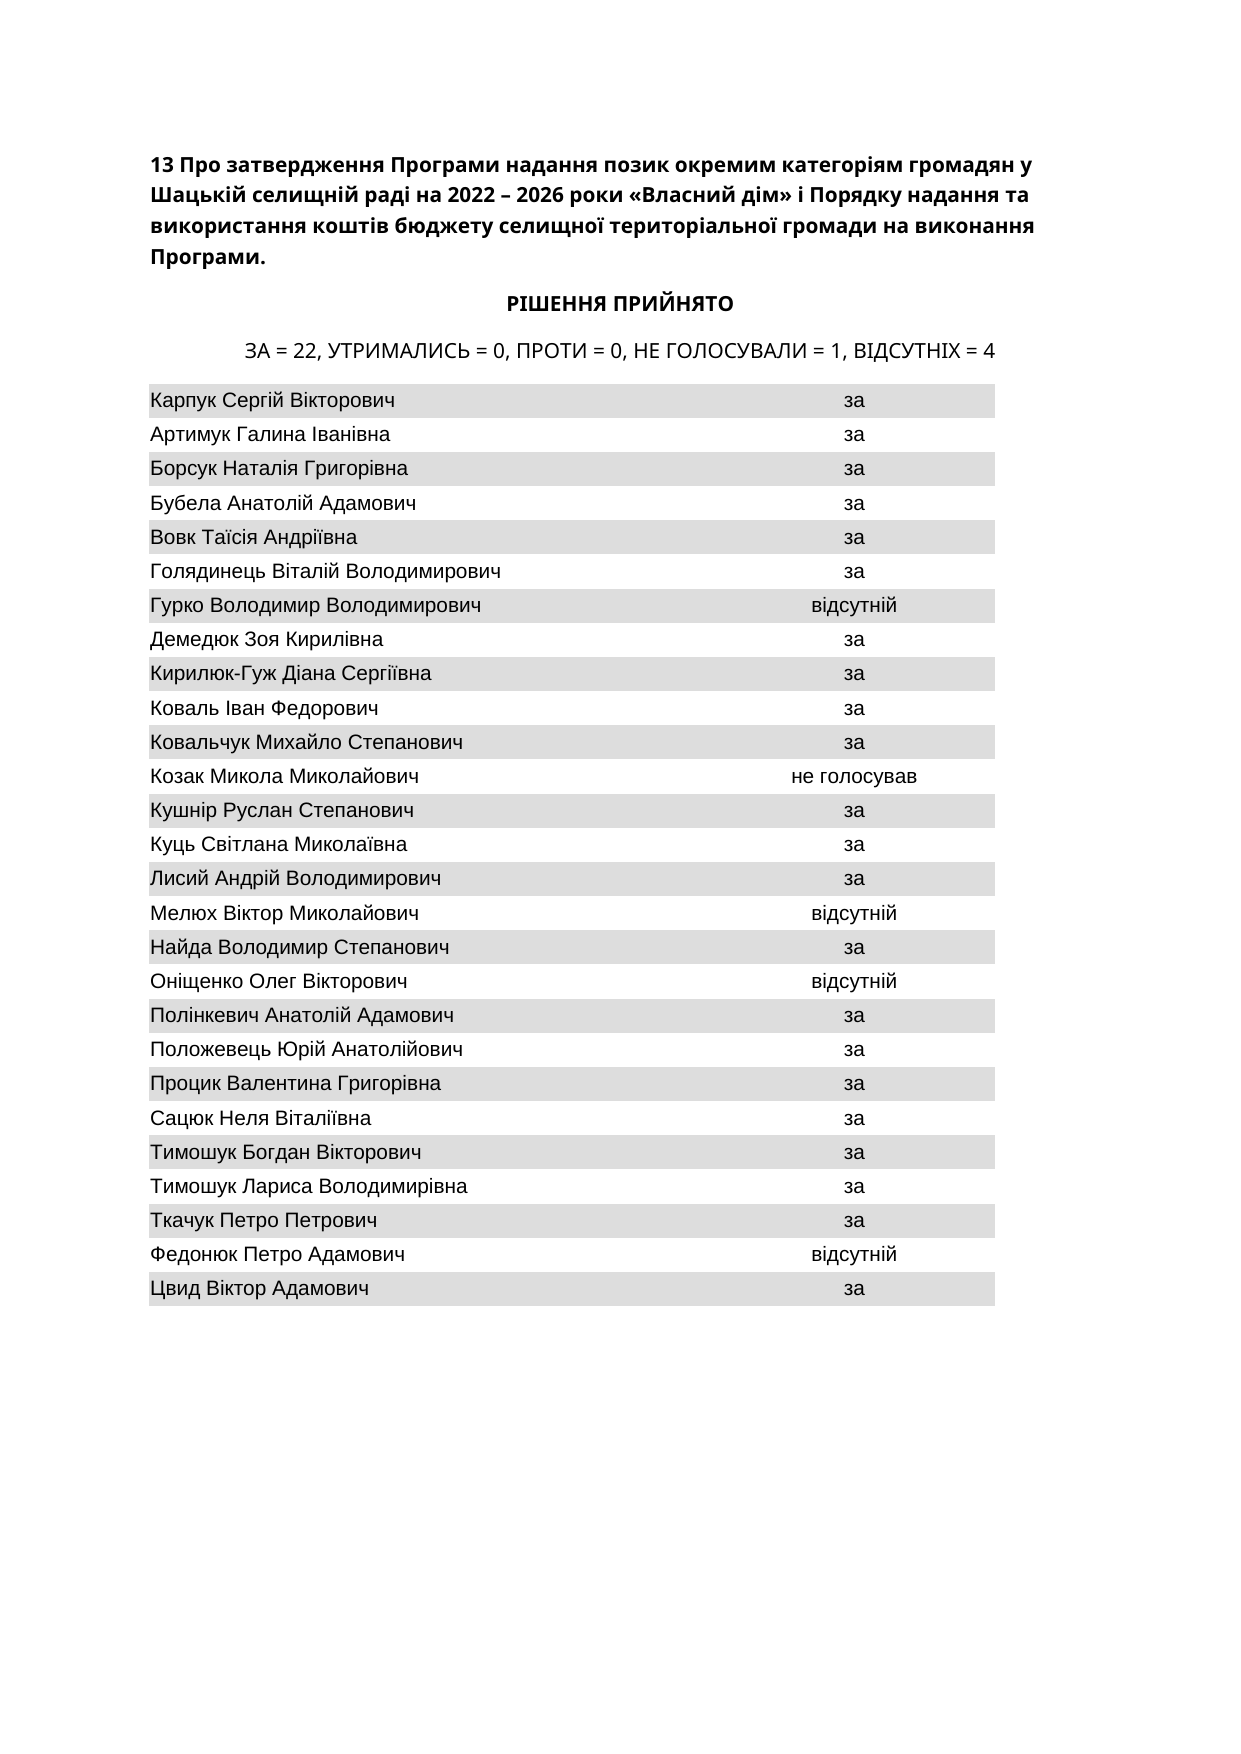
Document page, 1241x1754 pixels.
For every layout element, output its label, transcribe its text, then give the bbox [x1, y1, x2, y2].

table_cell Гурко Володимир Володимирович [149, 589, 713, 623]
table_cell Федонюк Петро Адамович [149, 1238, 713, 1272]
table_cell Найда Володимир Степанович [149, 930, 713, 964]
table_cell відсутній [713, 896, 995, 930]
table_cell Сацюк Неля Віталіївна [149, 1101, 713, 1135]
table_cell Положевець Юрій Анатолійович [149, 1033, 713, 1067]
table_cell Козак Микола Миколайович [149, 760, 713, 794]
table_cell за [713, 862, 995, 896]
table_cell відсутній [713, 589, 995, 623]
table_cell за [713, 1170, 995, 1204]
table_cell відсутній [713, 1238, 995, 1272]
table_cell Вовк Таїсія Андріївна [149, 520, 713, 554]
text 13 Про затвердження Програми надання позик окремим категоріям громадян у Шацькій селищній раді на 2022 – 2026 роки «Власний дім» і Порядку надання та використання коштів бюджету селищної територіальної громади на виконання Програми. [150, 150, 1090, 270]
table_cell Оніщенко Олег Вікторович [149, 965, 713, 999]
table_cell за [713, 1067, 995, 1101]
table_cell Борсук Наталія Григорівна [149, 452, 713, 486]
table_header Карпук Сергій Вікторович [149, 384, 713, 418]
table_cell Коваль Іван Федорович [149, 691, 713, 725]
table_cell за [713, 725, 995, 759]
table_cell не голосував [713, 760, 995, 794]
table_cell Кирилюк-Гуж Діана Сергіївна [149, 657, 713, 691]
table_cell за [713, 1204, 995, 1238]
table_cell Тимошук Богдан Вікторович [149, 1135, 713, 1169]
table_cell за [713, 691, 995, 725]
table_cell за [713, 452, 995, 486]
table_cell відсутній [713, 965, 995, 999]
table_cell за [713, 555, 995, 589]
table_cell за [713, 657, 995, 691]
table_cell за [713, 623, 995, 657]
table_cell Ковальчук Михайло Степанович [149, 725, 713, 759]
table_cell за [713, 930, 995, 964]
table_cell за [713, 999, 995, 1033]
table_cell за [713, 1101, 995, 1135]
table_cell Кушнір Руслан Степанович [149, 794, 713, 828]
table_cell за [713, 828, 995, 862]
table_cell за [713, 794, 995, 828]
table_cell Артимук Галина Іванівна [149, 418, 713, 452]
table_header за [713, 384, 995, 418]
table_cell Куць Світлана Миколаївна [149, 828, 713, 862]
table_cell Тимошук Лариса Володимирівна [149, 1170, 713, 1204]
table_cell за [713, 486, 995, 520]
table_cell Голядинець Віталій Володимирович [149, 555, 713, 589]
table_cell Мелюх Віктор Миколайович [149, 896, 713, 930]
table_cell Ткачук Петро Петрович [149, 1204, 713, 1238]
table_cell Цвид Віктор Адамович [149, 1272, 713, 1306]
table_cell Бубела Анатолій Адамович [149, 486, 713, 520]
table_cell Процик Валентина Григорівна [149, 1067, 713, 1101]
text РІШЕННЯ ПРИЙНЯТО [150, 289, 1090, 318]
table_cell за [713, 1135, 995, 1169]
table_cell Лисий Андрій Володимирович [149, 862, 713, 896]
table_cell за [713, 1272, 995, 1306]
table_cell за [713, 520, 995, 554]
table_cell Демедюк Зоя Кирилівна [149, 623, 713, 657]
table_cell Полінкевич Анатолій Адамович [149, 999, 713, 1033]
table_cell за [713, 1033, 995, 1067]
text ЗА = 22, УТРИМАЛИСЬ = 0, ПРОТИ = 0, НЕ ГОЛОСУВАЛИ = 1, ВІДСУТНІХ = 4 [150, 336, 1090, 365]
table_cell за [713, 418, 995, 452]
